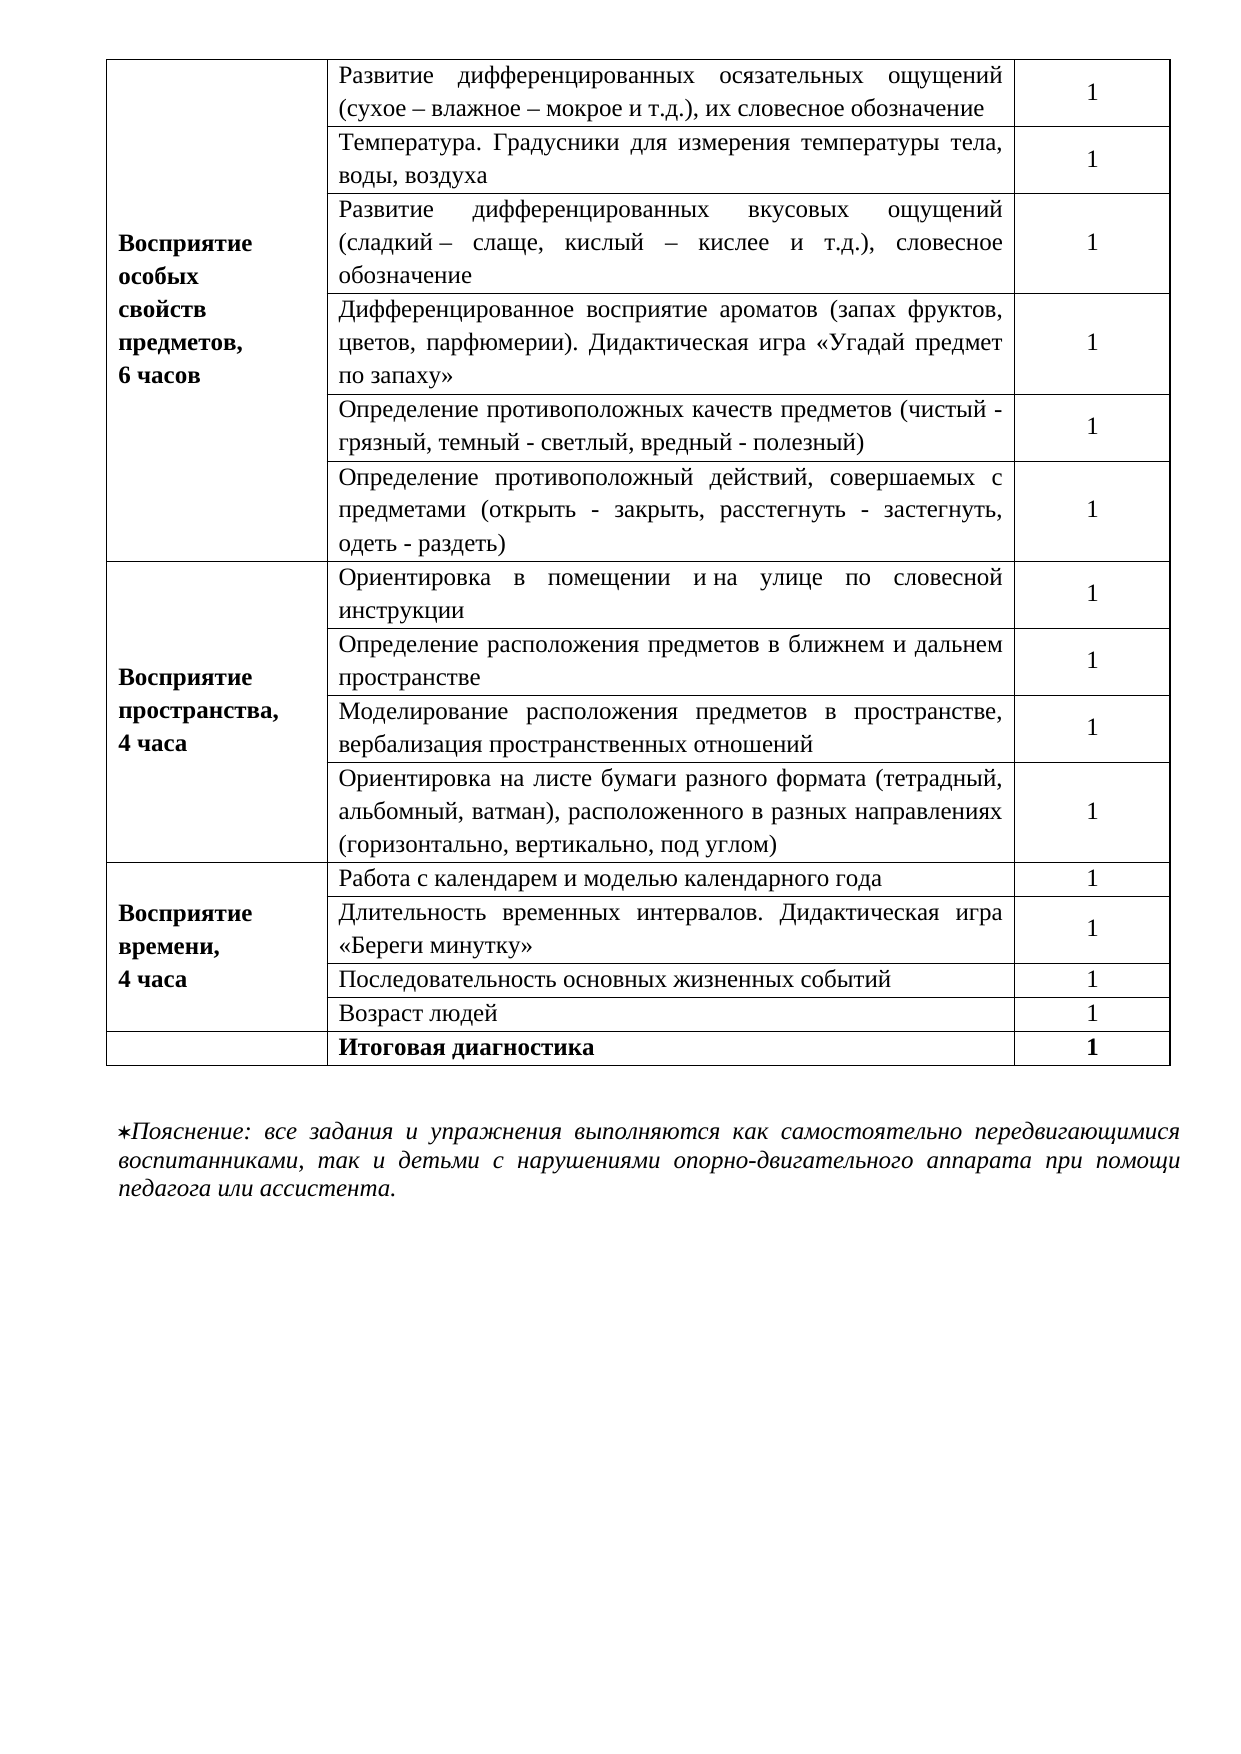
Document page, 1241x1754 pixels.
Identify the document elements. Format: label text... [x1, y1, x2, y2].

table_cell Температура. Градусники для измерения температуры тела, воды, воздуха [328, 127, 1014, 193]
table_cell Ориентировка на листе бумаги разного формата (тетрадный, альбомный, ватман), расположенного в разных направлениях (горизонтально, вертикально, под углом) [328, 763, 1014, 862]
table_cell Определение противоположных качеств предметов (чистый - грязный, темный - светлый, вредный - полезный) [328, 395, 1014, 461]
table_cell Ориентировка в помещении и на улице по словесной инструкции [328, 562, 1014, 628]
table_cell Работа с календарем и моделью календарного года [328, 863, 1014, 896]
table_cell Итоговая диагностика [328, 1032, 1014, 1065]
table_cell 1 [1015, 395, 1169, 461]
table_cell 1 [1015, 964, 1169, 997]
table_cell 1 [1015, 462, 1169, 561]
table_cell 1 [1015, 696, 1169, 762]
text Пояснение: все задания и упражнения выполняются как самостоятельно передвигающимися воспитанниками, так и детьми с нарушениями опорно-двигательного аппарата при помощи педагога или ассистента. [118, 1116, 1181, 1202]
table_cell 1 [1015, 60, 1169, 126]
table_cell 1 [1015, 194, 1169, 293]
table_cell 1 [1015, 127, 1169, 193]
table_cell Возраст людей [328, 998, 1014, 1031]
table_cell Определение противоположный действий, совершаемых с предметами (открыть - закрыть, расстегнуть - застегнуть, одеть - раздеть) [328, 462, 1014, 561]
table_cell Развитие дифференцированных вкусовых ощущений (сладкий – слаще, кислый – кислее и т.д.), словесное обозначение [328, 194, 1014, 293]
table_cell Определение расположения предметов в ближнем и дальнем пространстве [328, 629, 1014, 695]
table_cell 1 [1015, 763, 1169, 862]
table_cell 1 [1015, 294, 1169, 393]
table_cell Дифференцированное восприятие ароматов (запах фруктов, цветов, парфюмерии). Дидактическая игра «Угадай предмет по запаху» [328, 294, 1014, 393]
table_cell 1 [1015, 629, 1169, 695]
table_cell 1 [1015, 897, 1169, 963]
table_cell Восприятие пространства, 4 часа [107, 562, 327, 862]
table_cell 1 [1015, 863, 1169, 896]
table_cell Последовательность основных жизненных событий [328, 964, 1014, 997]
table_cell 1 [1015, 562, 1169, 628]
table_cell Восприятие особых свойств предметов, 6 часов [107, 60, 327, 561]
table_cell Длительность временных интервалов. Дидактическая игра «Береги минутку» [328, 897, 1014, 963]
table_cell 1 [1015, 998, 1169, 1031]
table_cell [107, 1032, 327, 1065]
table_cell 1 [1015, 1032, 1169, 1065]
table_cell Развитие дифференцированных осязательных ощущений (сухое – влажное – мокрое и т.д.), их словесное обозначение [328, 60, 1014, 126]
table_cell Моделирование расположения предметов в пространстве, вербализация пространственных отношений [328, 696, 1014, 762]
table_cell Восприятие времени, 4 часа [107, 863, 327, 1031]
